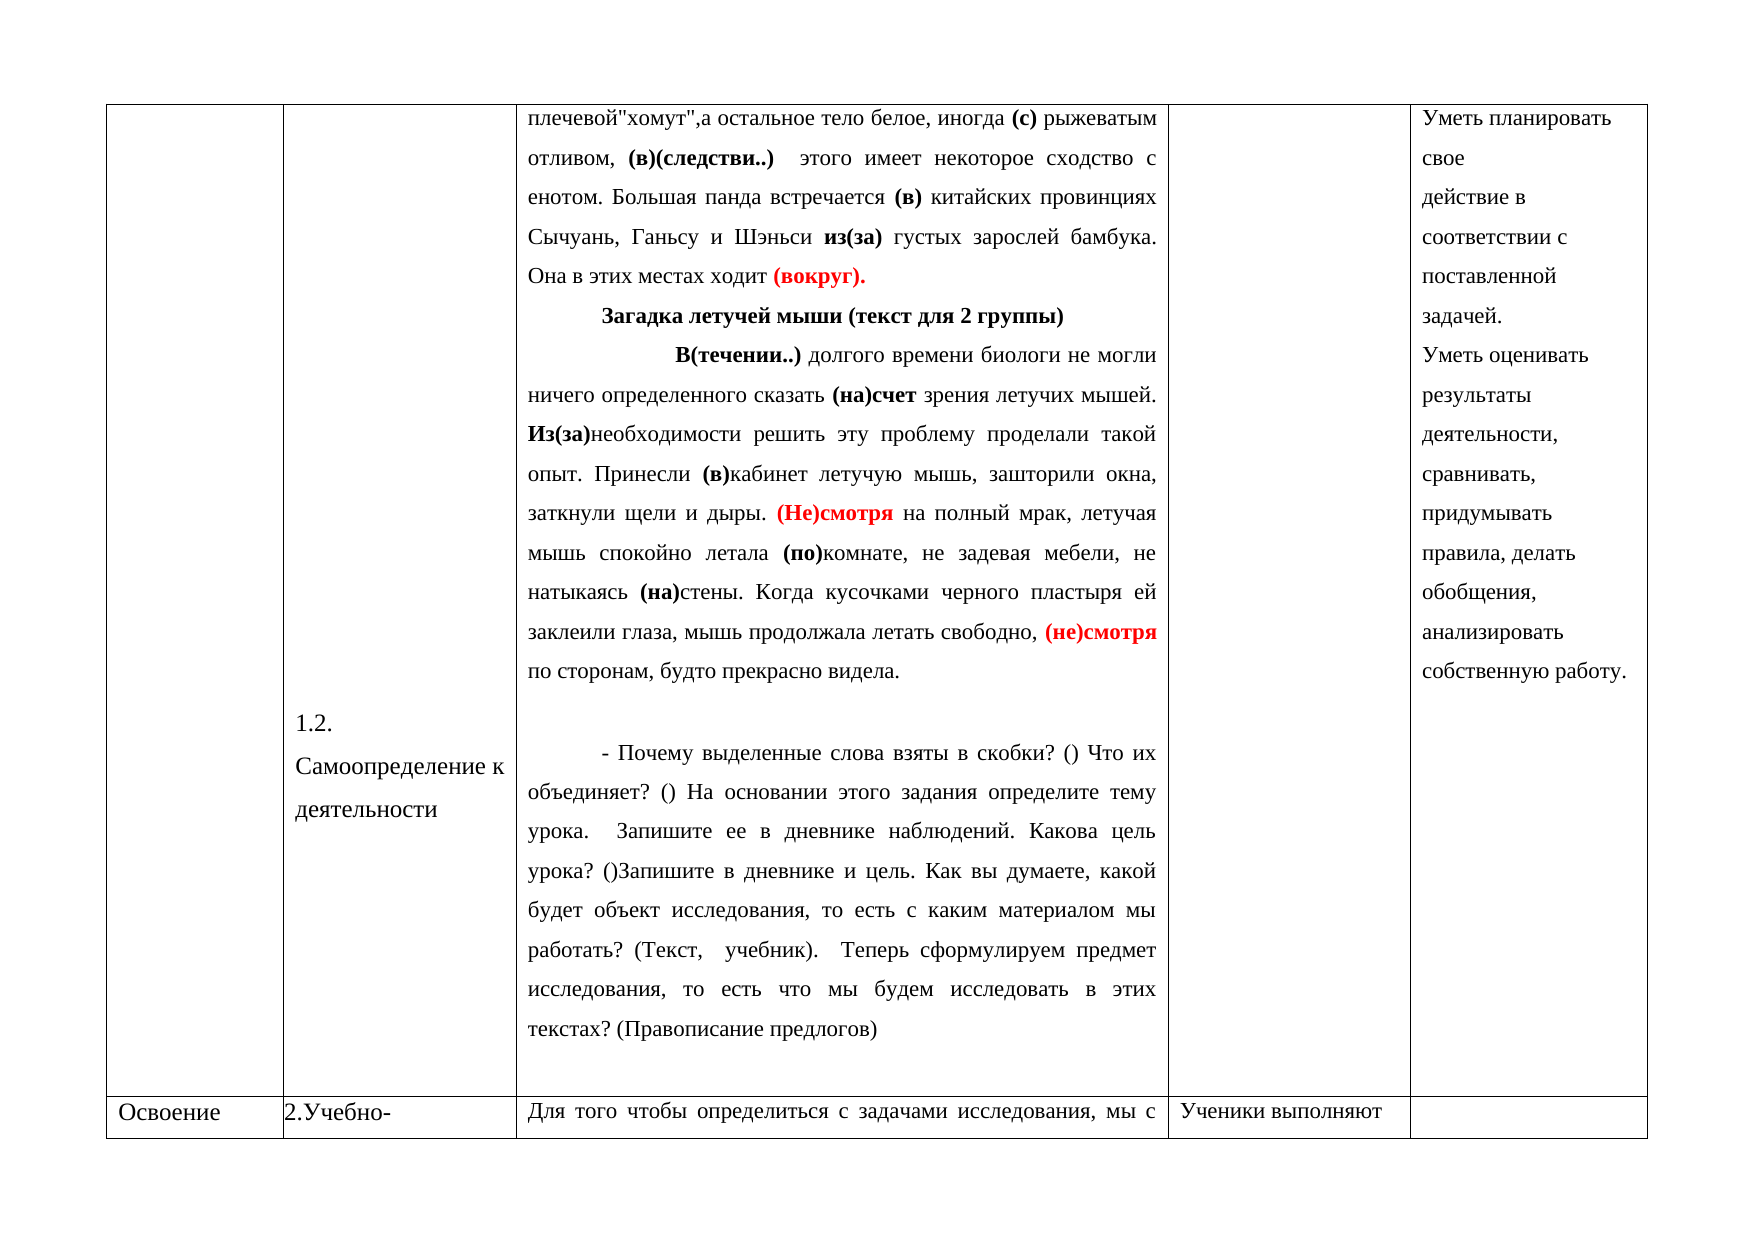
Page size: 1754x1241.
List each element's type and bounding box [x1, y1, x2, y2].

table_cell [517, 105, 1168, 1096]
table_cell [517, 1097, 1168, 1138]
table_cell [1411, 1097, 1647, 1138]
table_cell [284, 105, 516, 1096]
table_cell [1169, 105, 1410, 1096]
table_cell [107, 105, 283, 1096]
table_cell [1169, 1097, 1410, 1138]
table_cell [107, 1097, 283, 1138]
table_cell [284, 1097, 516, 1138]
table_cell [1411, 105, 1647, 1096]
